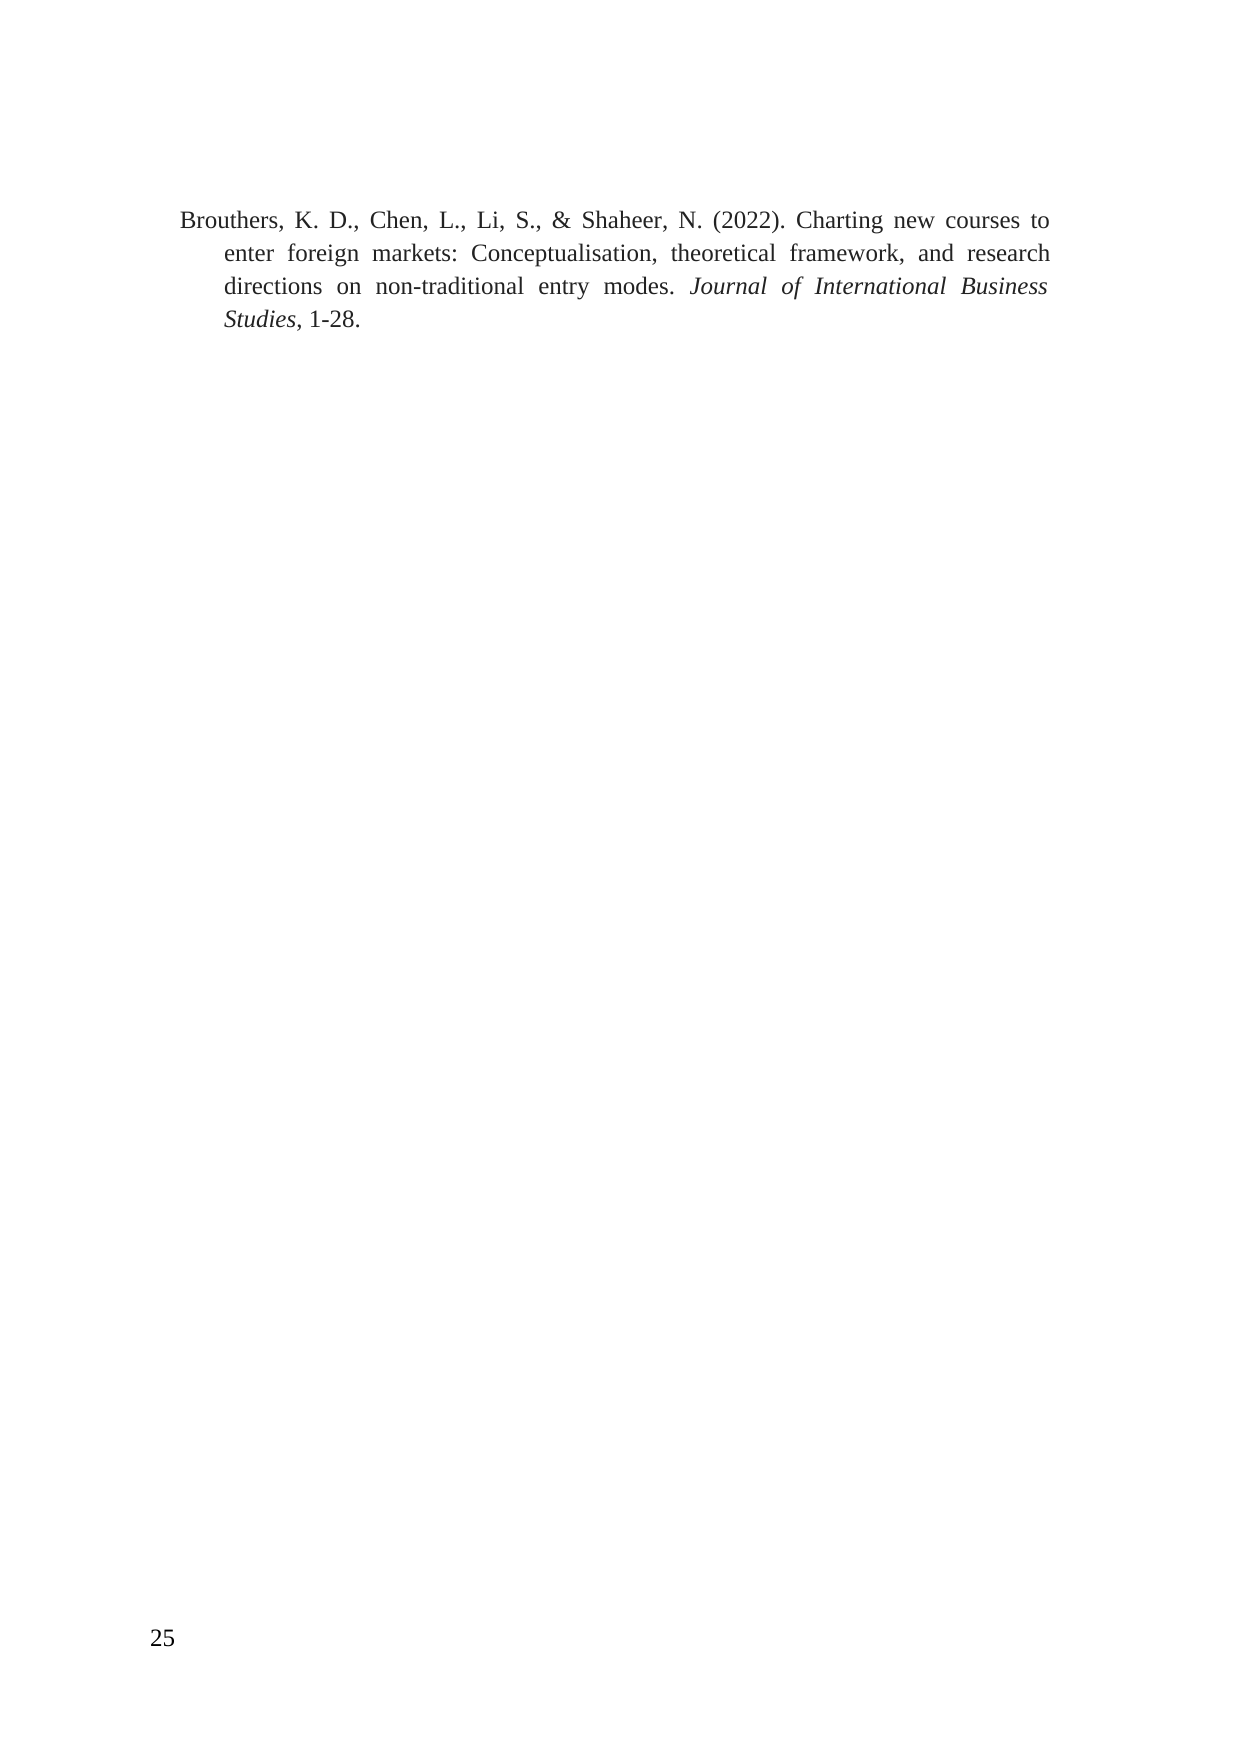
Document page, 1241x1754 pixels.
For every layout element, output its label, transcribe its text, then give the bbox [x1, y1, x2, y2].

text Brouthers, K. D., Chen, L., Li, S., & Shaheer, N. (2022). Charting new courses to enter foreign markets: Conceptualisation, theoretical framework, and research directions on non-traditional entry modes. Journal of International Business Studies, 1-28. [179, 205, 1051, 333]
